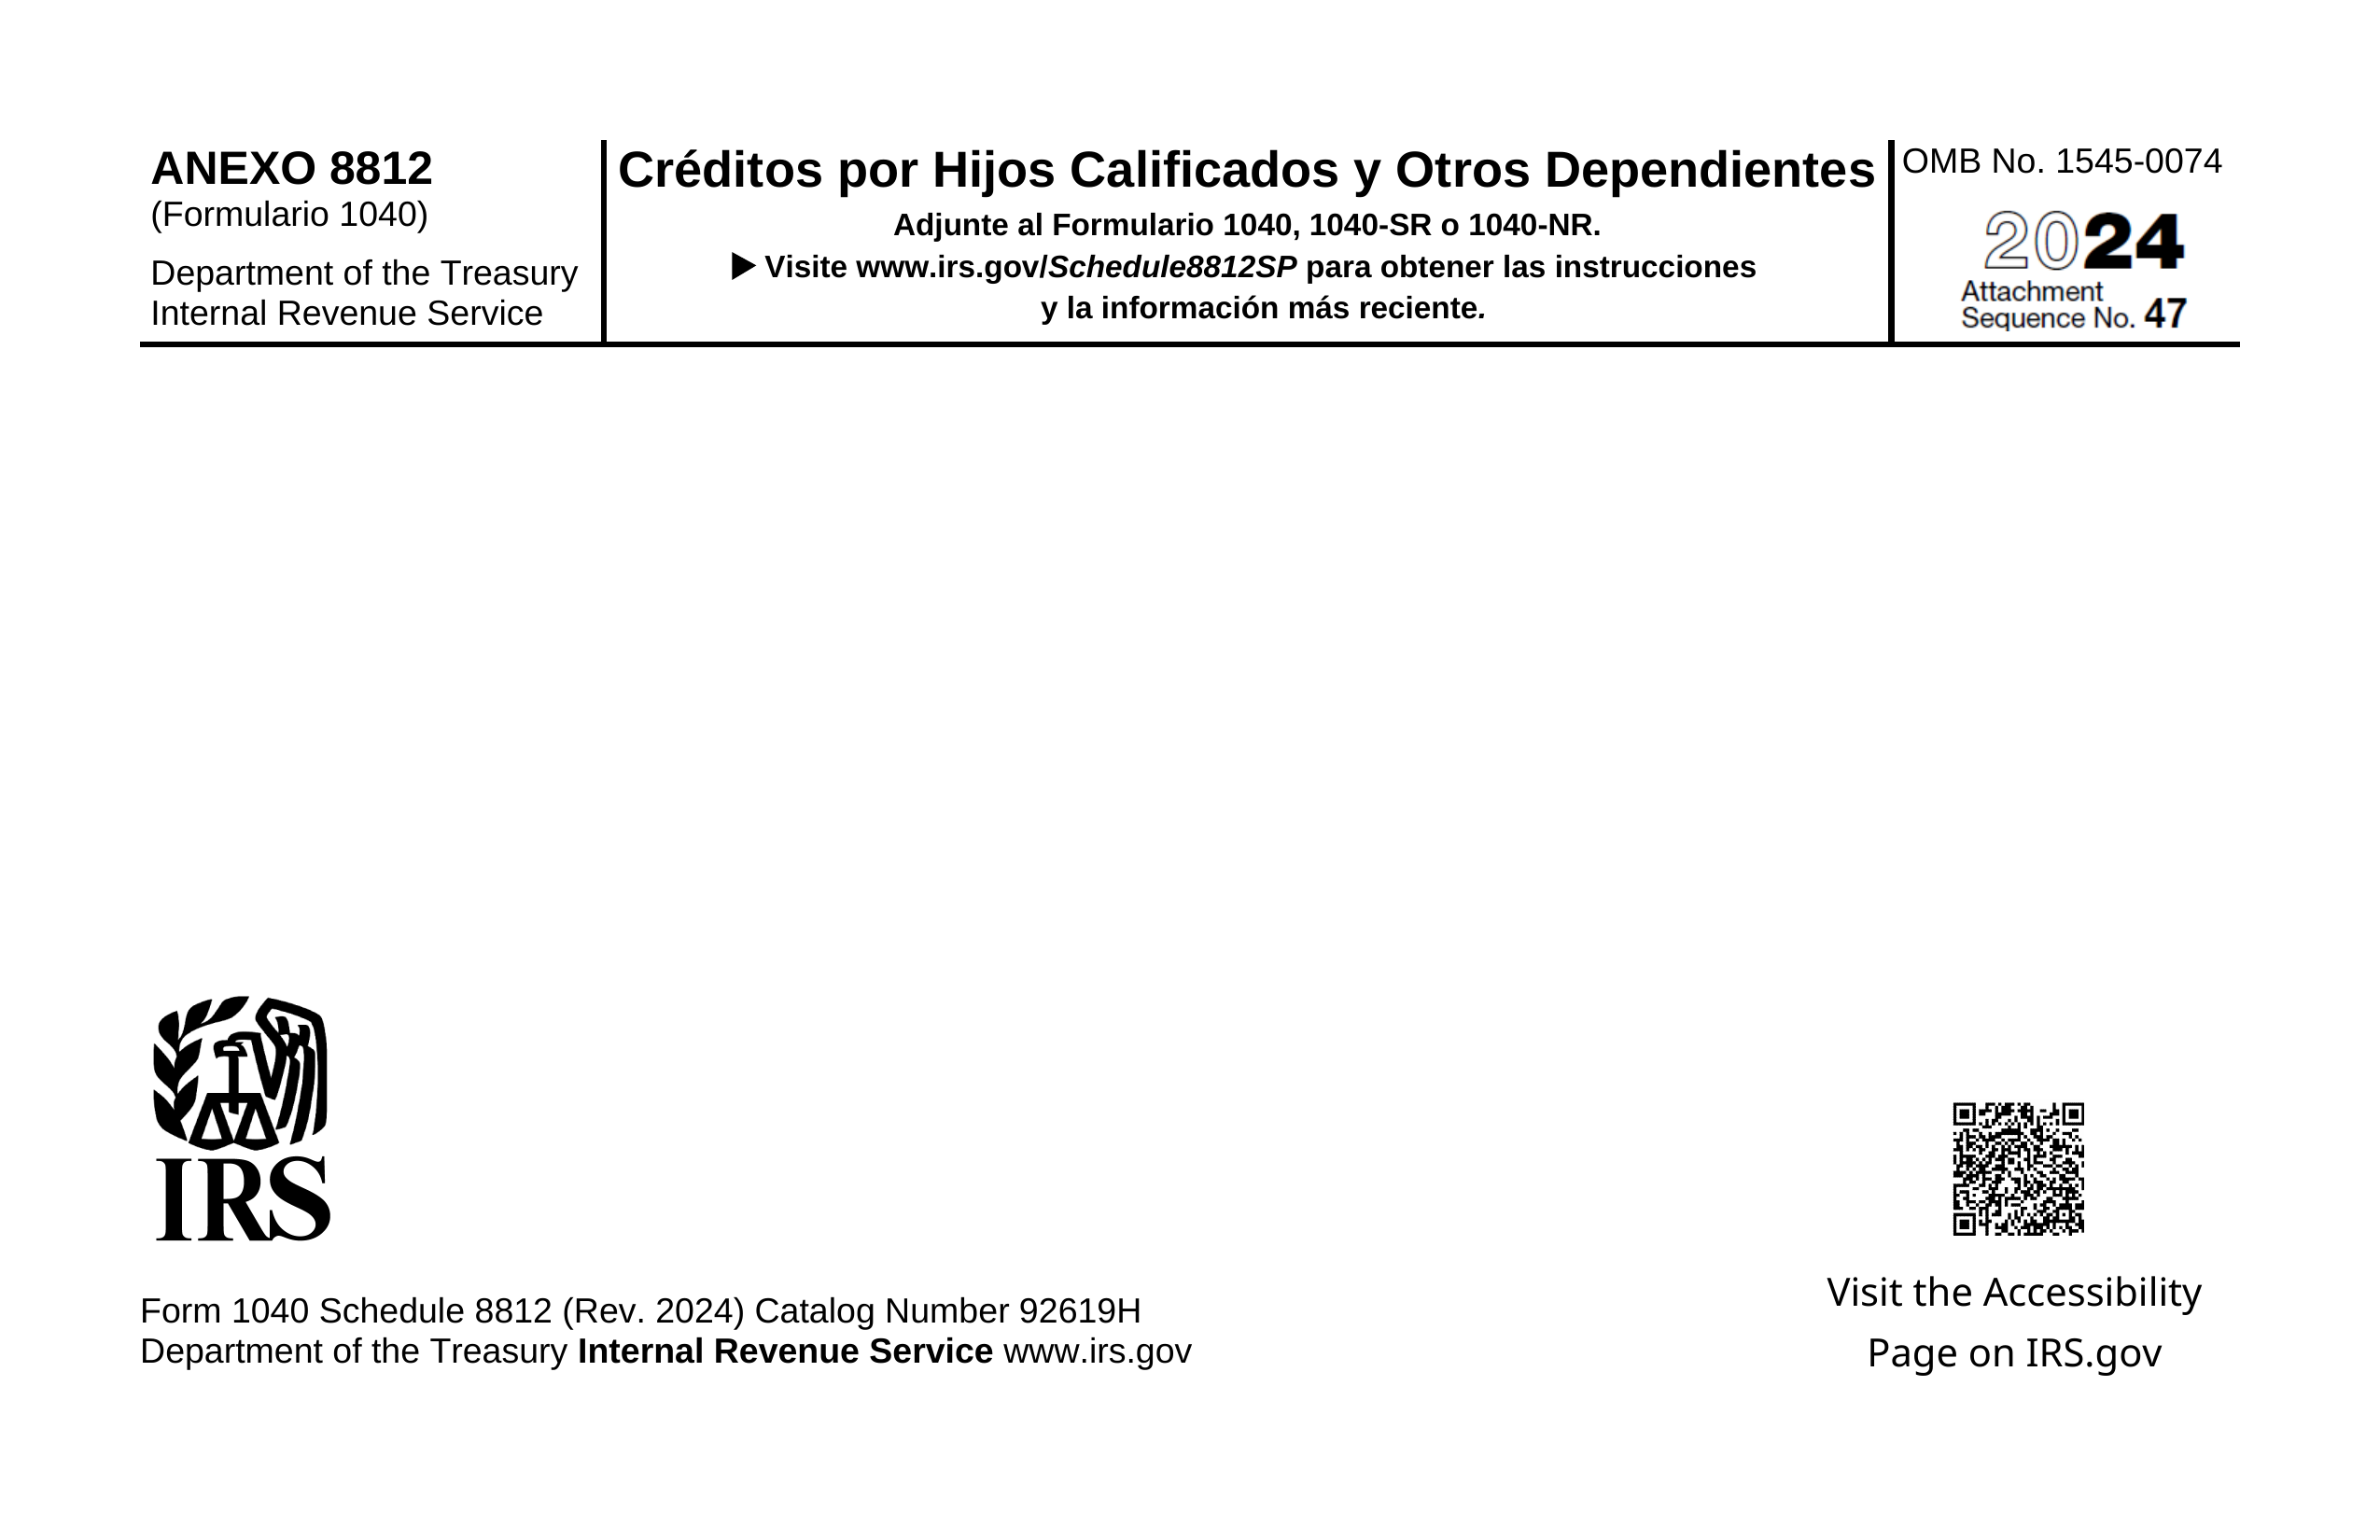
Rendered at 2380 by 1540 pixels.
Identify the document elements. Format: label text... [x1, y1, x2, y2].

picture [1950, 1099, 2084, 1234]
table_header ANEXO 8812 (Formulario 1040) Department of the Treasury Internal Revenue Service [140, 140, 601, 342]
text Form 1040 Schedule 8812 (Rev. 2024) Catalog Number 92619H [140, 1290, 2240, 1330]
picture [140, 976, 346, 1279]
text Department of the Treasury Internal Revenue Service www.irs.gov [140, 1330, 2240, 1370]
table_header Créditos por Hijos Calificados y Otros Dependientes Adjunte al Formulario 1040, 1040-SR o 1040-NR. Visite www.irs.gov/Schedule8812SP para obtener las instrucciones y la información más reciente. [607, 140, 1888, 342]
table_header OMB No. 1545-0074 [1895, 140, 2240, 342]
